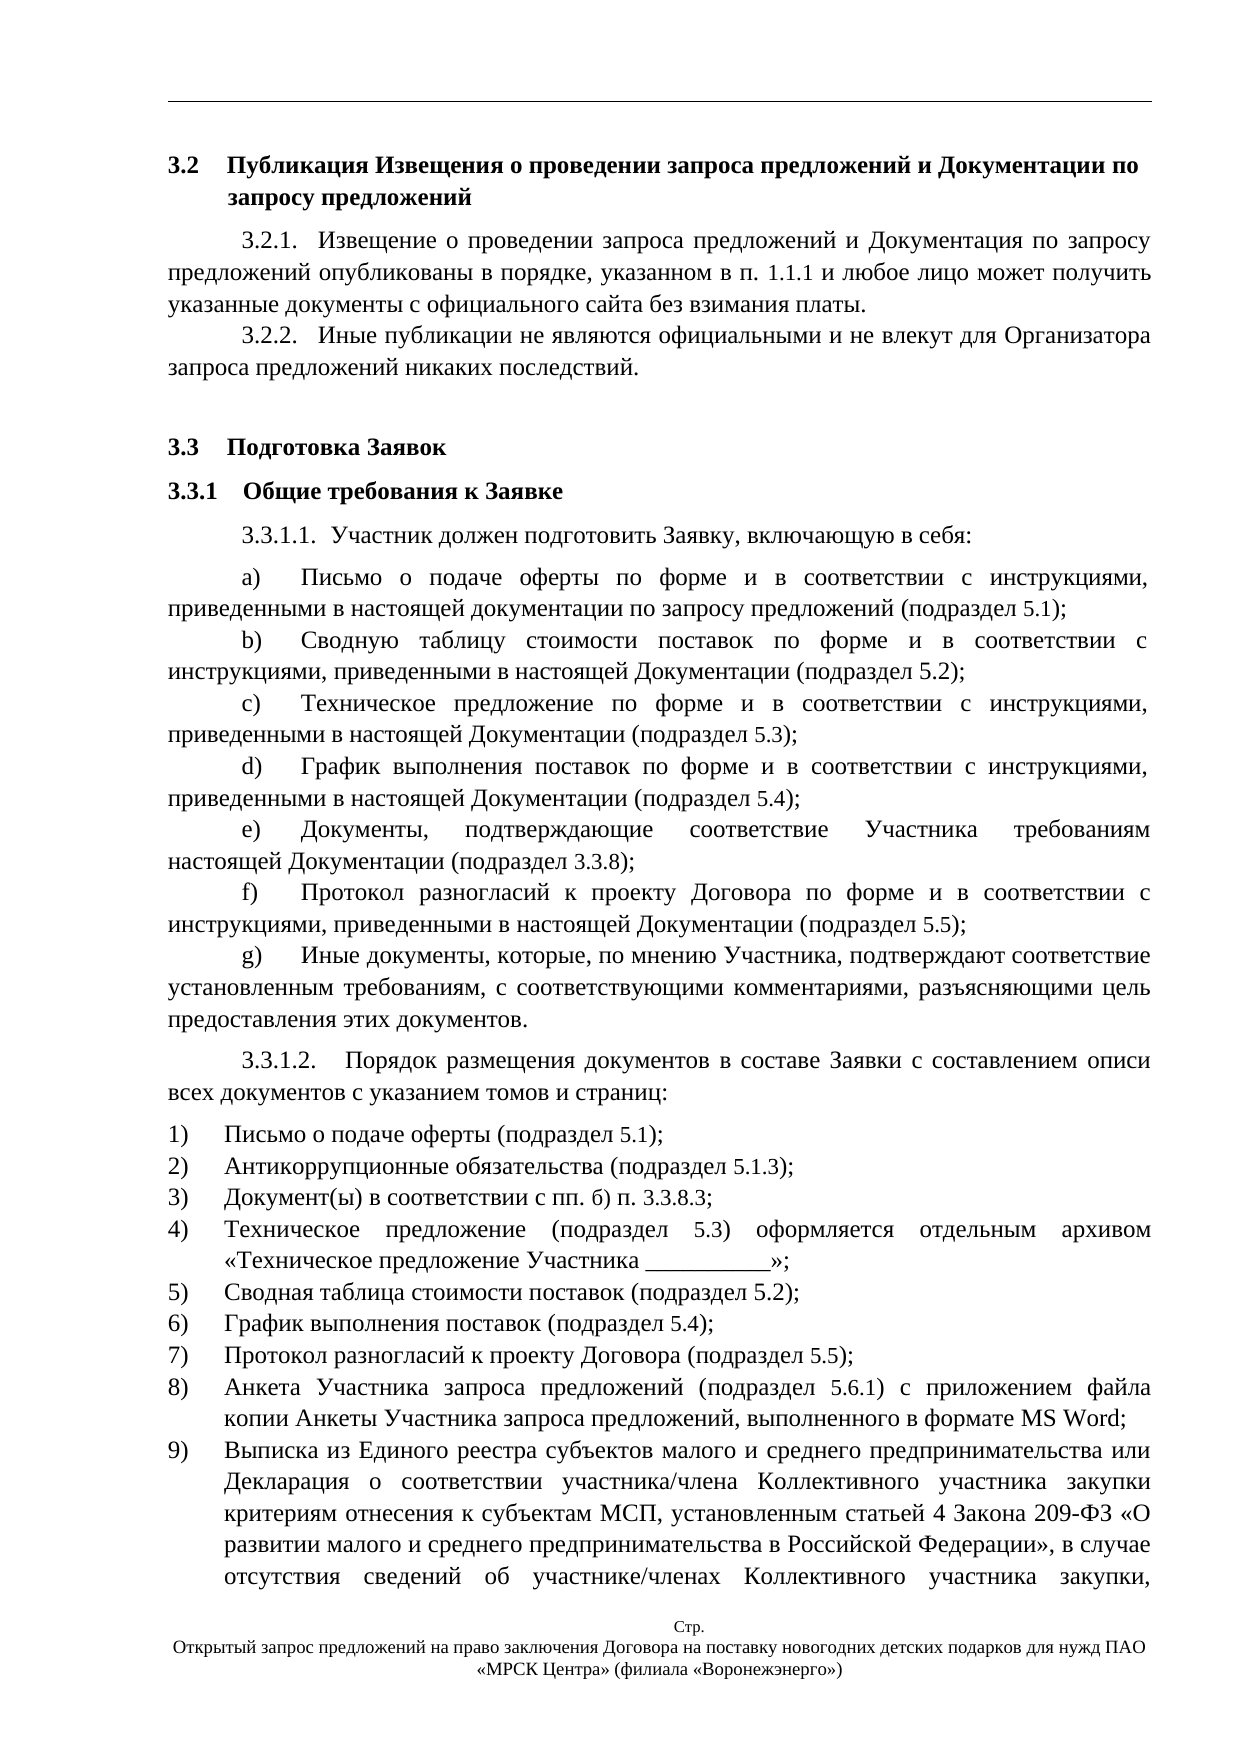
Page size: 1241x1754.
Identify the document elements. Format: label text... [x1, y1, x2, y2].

subtitle Подготовка Заявок [168, 432, 1152, 460]
list Антикоррупционные обязательства (подраздел 5.1.3); [168, 1151, 1152, 1179]
list Участник должен подготовить Заявку, включающую в себя: [168, 520, 1152, 548]
subtitle Публикация Извещения о проведении запроса предложений и Документации по запросу предложений [168, 150, 1152, 210]
list Извещение о проведении запроса предложений и Документация по запросу предложений опубликованы в порядке, указанном в п. 1.1.1 и любое лицо может получить указанные документы с официального сайта без взимания платы. [168, 226, 1152, 317]
list Документ(ы) в соответствии с пп. б) п. 3.3.8.3; [168, 1182, 1152, 1211]
list Письмо о подаче оферты по форме и в соответствии с инструкциями, приведенными в настоящей документации по запросу предложений (подраздел 5.1); [168, 562, 1148, 622]
list График выполнения поставок (подраздел 5.4); [168, 1308, 1152, 1337]
list Документы, подтверждающие соответствие Участника требованиям настоящей Документации (подраздел 3.3.8); [168, 814, 1151, 874]
list Иные документы, которые, по мнению Участника, подтверждают соответствие установленным требованиям, с соответствующими комментариями, разъясняющими цель предоставления этих документов. [168, 941, 1152, 1032]
list Протокол разногласий к проекту Договора по форме и в соответствии с инструкциями, приведенными в настоящей Документации (подраздел 5.5); [168, 877, 1151, 938]
list Техническое предложение (подраздел 5.3) оформляется отдельным архивом «Техническое предложение Участника __________»; [168, 1214, 1152, 1274]
subtitle Общие требования к Заявке [168, 476, 1152, 504]
list Сводную таблицу стоимости поставок по форме и в соответствии с инструкциями, приведенными в настоящей Документации (подраздел 5.2); [168, 625, 1148, 685]
list Сводная таблица стоимости поставок (подраздел 5.2); [168, 1277, 1152, 1306]
list Иные публикации не являются официальными и не влекут для Организатора запроса предложений никаких последствий. [168, 320, 1152, 381]
list Техническое предложение по форме и в соответствии с инструкциями, приведенными в настоящей Документации (подраздел 5.3); [168, 688, 1148, 748]
list Порядок размещения документов в составе Заявки с составлением описи всех документов с указанием томов и страниц: [168, 1046, 1152, 1106]
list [168, 1435, 1152, 1590]
list Протокол разногласий к проекту Договора (подраздел 5.5); [168, 1340, 1152, 1369]
list График выполнения поставок по форме и в соответствии с инструкциями, приведенными в настоящей Документации (подраздел 5.4); [168, 751, 1149, 811]
list Анкета Участника запроса предложений (подраздел 5.6.1) с приложением файла копии Анкеты Участника запроса предложений, выполненного в формате MS Word; [168, 1372, 1152, 1432]
list Письмо о подаче оферты (подраздел 5.1); [168, 1119, 1152, 1148]
